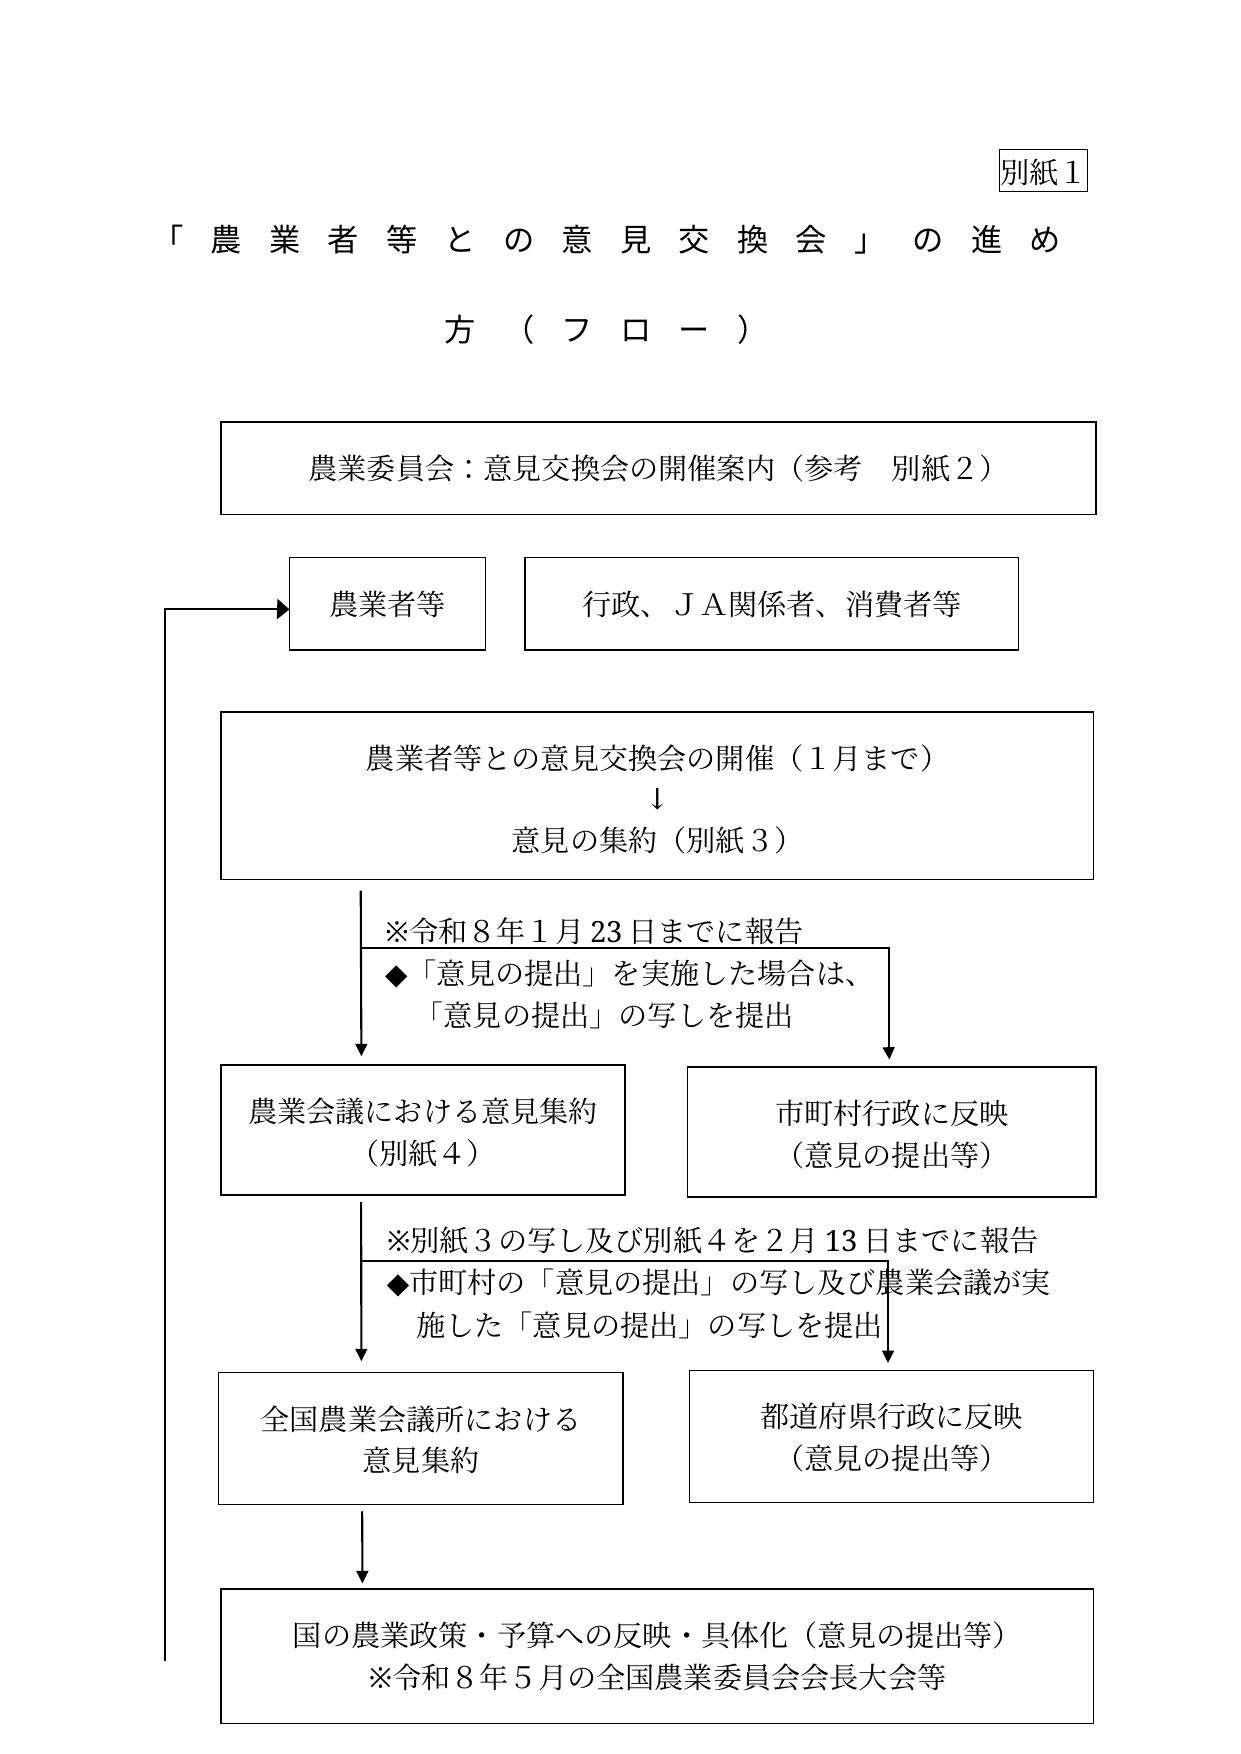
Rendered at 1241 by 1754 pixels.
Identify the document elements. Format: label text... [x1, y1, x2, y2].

text 別紙１ [152, 148, 1087, 193]
text 「農業者等との意見交換会」の進め方（フロー） [152, 193, 1088, 373]
